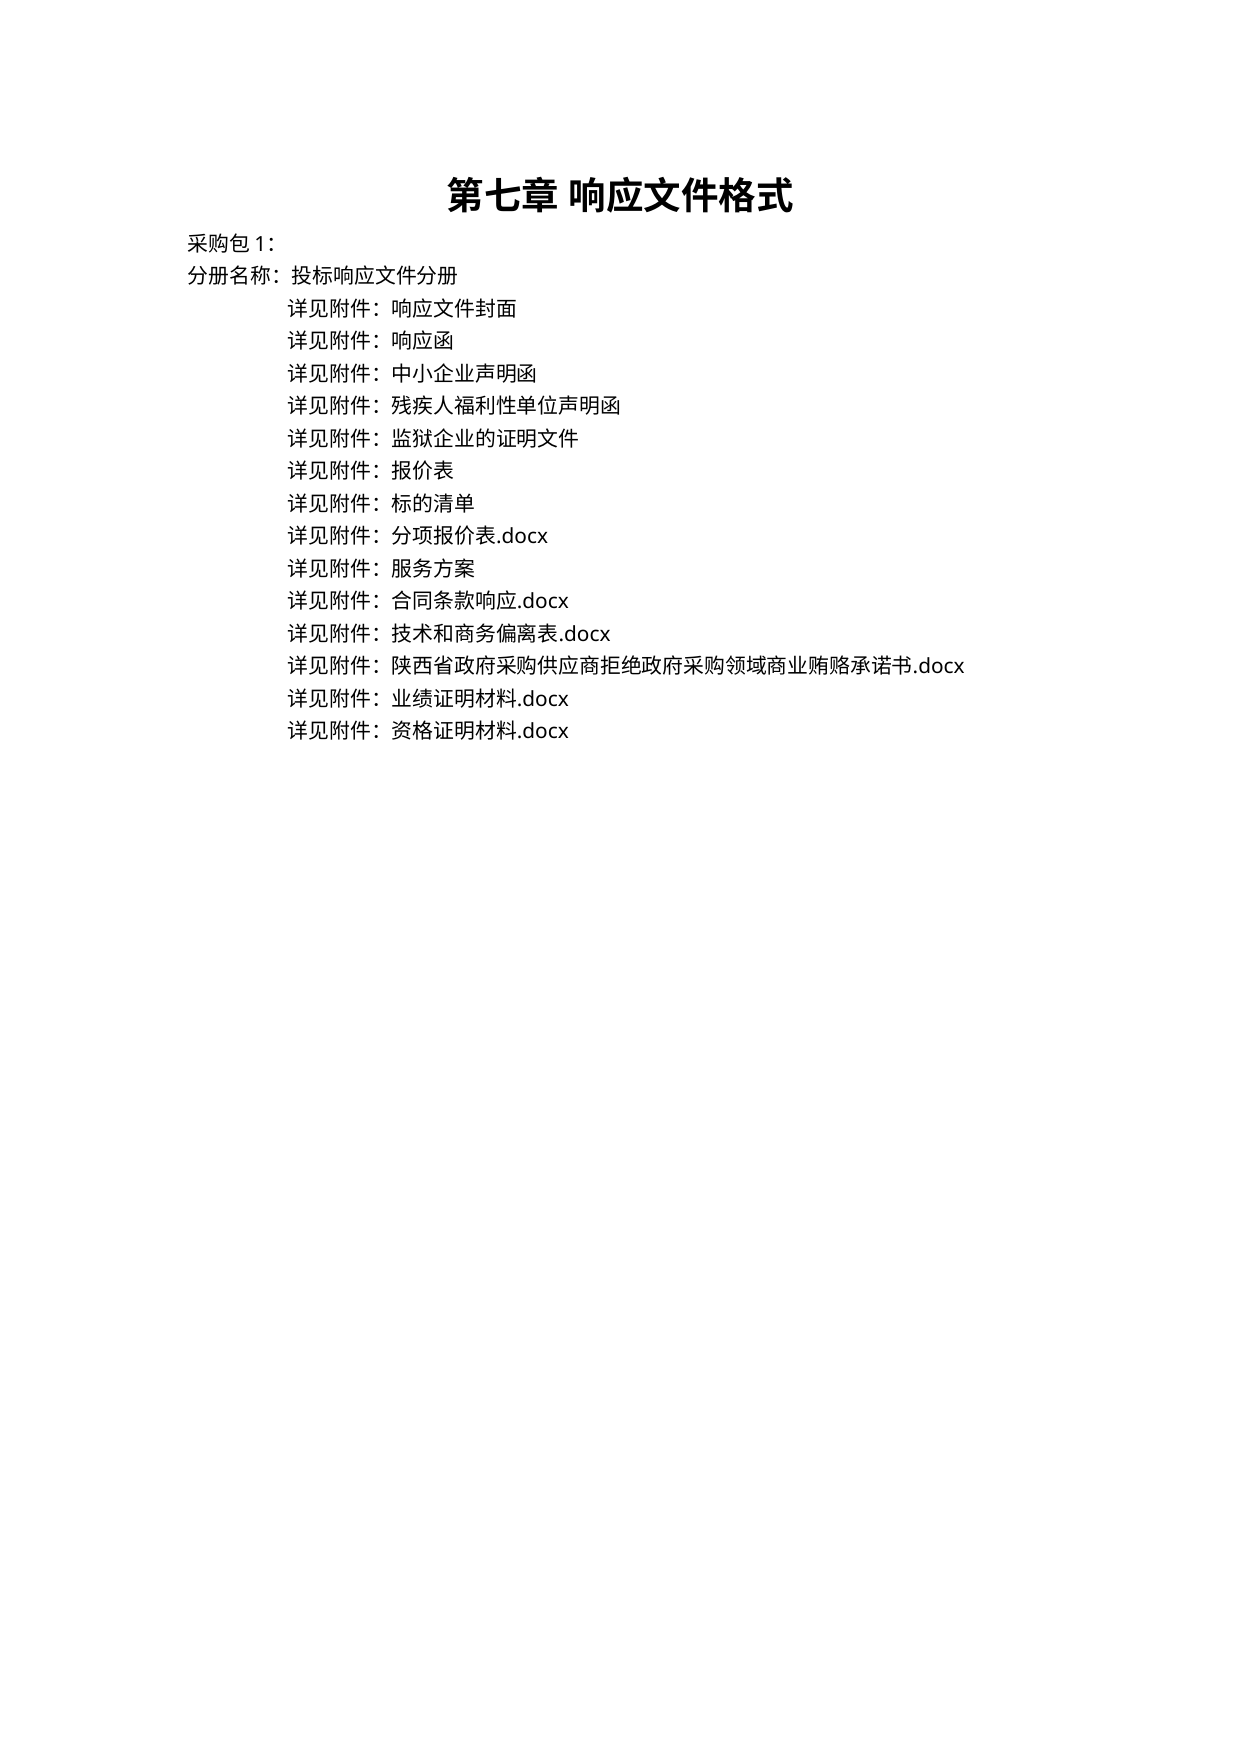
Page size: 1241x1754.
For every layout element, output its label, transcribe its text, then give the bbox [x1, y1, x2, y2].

text 分册名称：投标响应文件分册 [187, 259, 1053, 292]
text 第七章 响应文件格式 [187, 162, 1053, 227]
text 详见附件：服务方案 [187, 552, 1053, 584]
text 详见附件：响应函 [187, 324, 1053, 357]
text 详见附件：陕西省政府采购供应商拒绝政府采购领域商业贿赂承诺书.docx [187, 649, 1053, 682]
text 详见附件：合同条款响应.docx [187, 584, 1053, 617]
text 采购包1： [187, 227, 1053, 259]
text 详见附件：报价表 [187, 454, 1053, 487]
text 详见附件：响应文件封面 [187, 292, 1053, 324]
text 详见附件：资格证明材料.docx [187, 714, 1053, 747]
text 详见附件：业绩证明材料.docx [187, 682, 1053, 714]
text 详见附件：残疾人福利性单位声明函 [187, 389, 1053, 422]
text 详见附件：监狱企业的证明文件 [187, 422, 1053, 454]
text 详见附件：分项报价表.docx [187, 519, 1053, 552]
text 详见附件：中小企业声明函 [187, 357, 1053, 389]
text 详见附件：标的清单 [187, 487, 1053, 519]
text 详见附件：技术和商务偏离表.docx [187, 617, 1053, 649]
